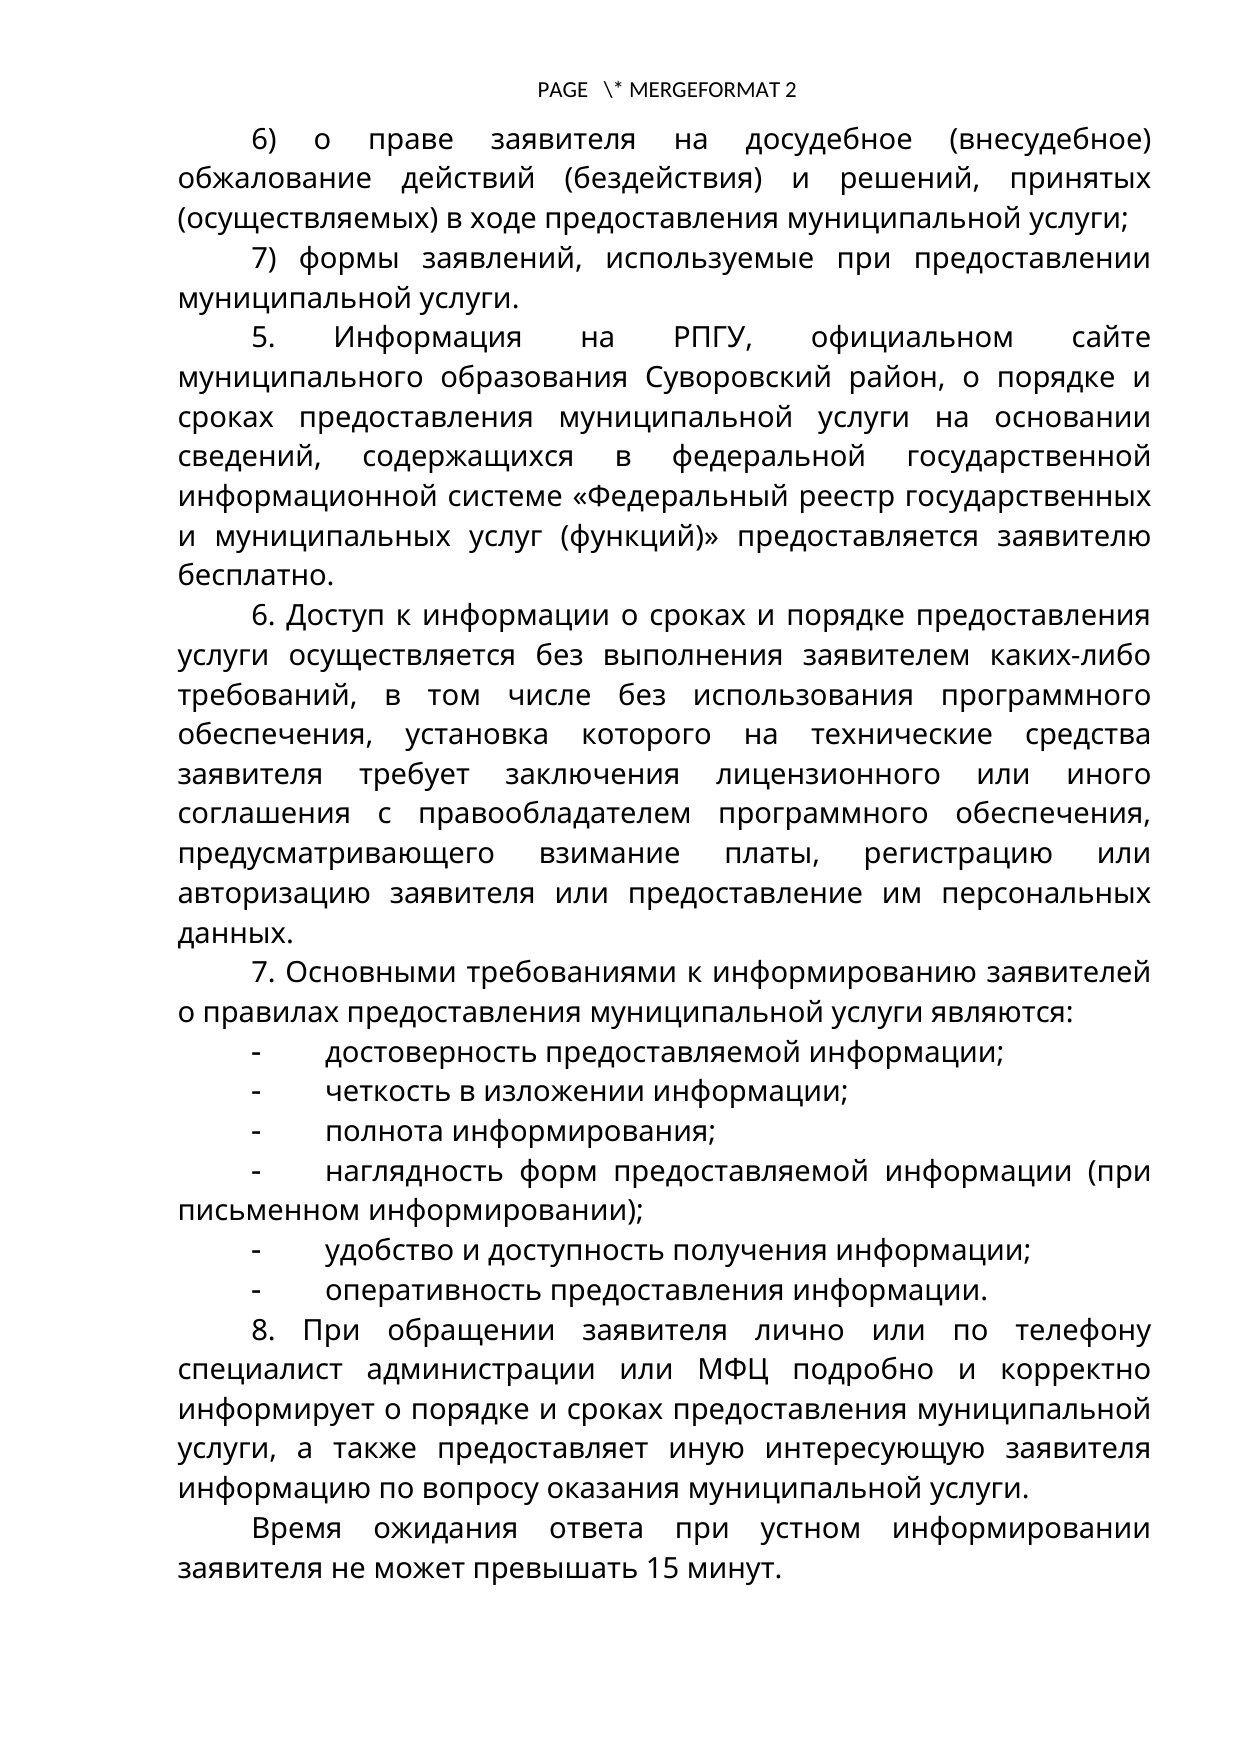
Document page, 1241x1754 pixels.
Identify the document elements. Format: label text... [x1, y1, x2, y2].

list четкость в изложении информации; [177, 1071, 1152, 1110]
text 8. При обращении заявителя лично или по телефону специалист администрации или МФЦ подробно и корректно информирует о порядке и сроках предоставления муниципальной услуги, а также предоставляет иную интересующую заявителя информацию по вопросу оказания муниципальной услуги. [177, 1309, 1152, 1507]
text 6. Доступ к информации о сроках и порядке предоставления услуги осуществляется без выполнения заявителем каких-либо требований, в том числе без использования программного обеспечения, установка которого на технические средства заявителя требует заключения лицензионного или иного соглашения с правообладателем программного обеспечения, предусматривающего взимание платы, регистрацию или авторизацию заявителя или предоставление им персональных данных. [177, 594, 1152, 952]
list наглядность форм предоставляемой информации (при письменном информировании); [177, 1150, 1152, 1229]
list оперативность предоставления информации. [177, 1269, 1152, 1309]
list удобство и доступность получения информации; [177, 1229, 1152, 1269]
text Время ожидания ответа при устном информировании заявителя не может превышать 15 минут. [177, 1507, 1152, 1587]
list полнота информирования; [177, 1110, 1152, 1150]
text 7. Основными требованиями к информированию заявителей о правилах предоставления муниципальной услуги являются: [177, 952, 1152, 1031]
text 7) формы заявлений, используемые при предоставлении муниципальной услуги. [177, 237, 1152, 317]
list достоверность предоставляемой информации; [177, 1031, 1152, 1071]
text 6) о праве заявителя на досудебное (внесудебное) обжалование действий (бездействия) и решений, принятых (осуществляемых) в ходе предоставления муниципальной услуги; [177, 118, 1152, 237]
text 5. Информация на РПГУ, официальном сайте муниципального образования Суворовский район, о порядке и сроках предоставления муниципальной услуги на основании сведений, содержащихся в федеральной государственной информационной системе «Федеральный реестр государственных и муниципальных услуг (функций)» предоставляется заявителю бесплатно. [177, 317, 1152, 594]
